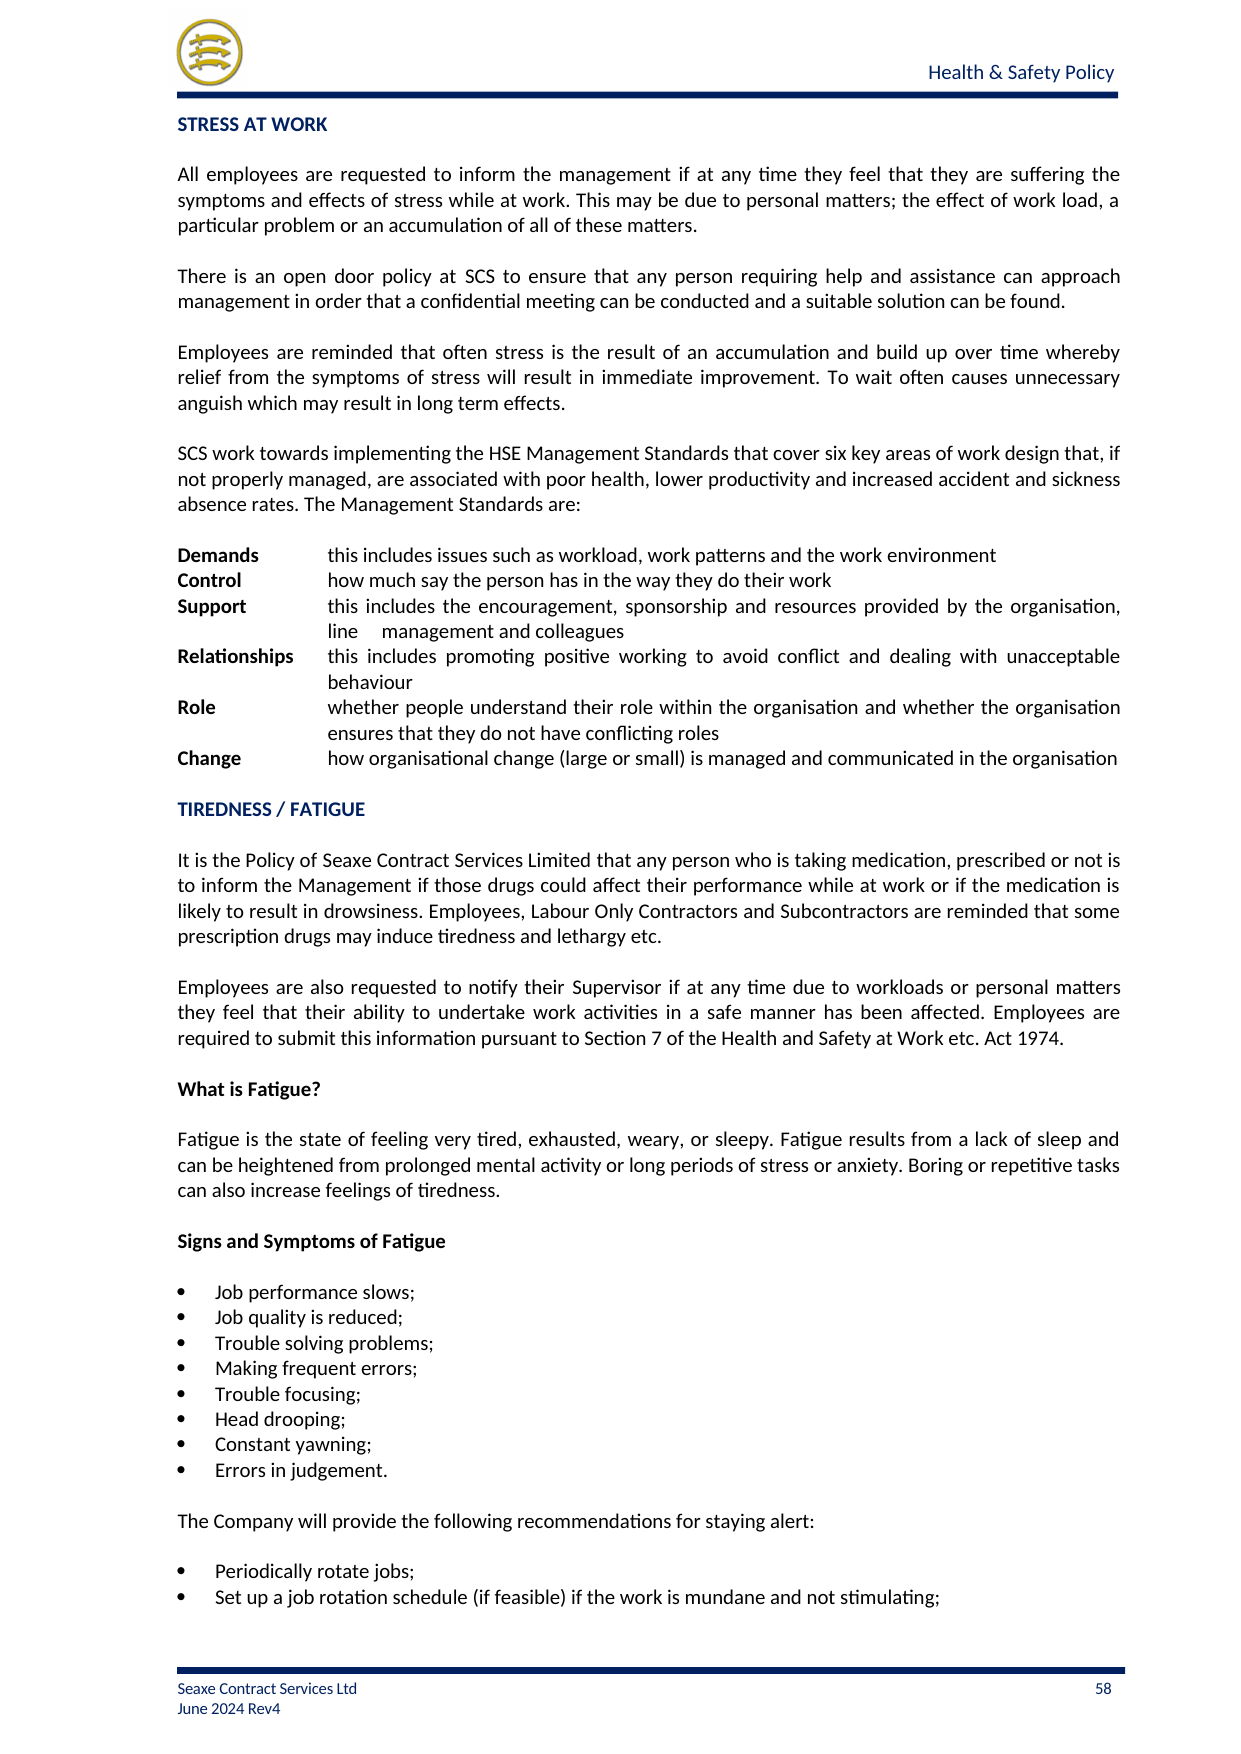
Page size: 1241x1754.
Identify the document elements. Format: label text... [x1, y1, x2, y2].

text Demands this includes issues such as workload, work patterns and the work environment [177, 542, 1122, 567]
list Trouble focusing; [177, 1381, 1122, 1406]
list Periodically rotate jobs; [177, 1559, 1122, 1584]
text SCS work towards implementing the HSE Management Standards that cover six key areas of work design that, if not properly managed, are associated with poor health, lower productivity and increased accident and sickness absence rates. The Management Standards are: [177, 440, 1122, 517]
list Job performance slows; [177, 1279, 1122, 1304]
text All employees are requested to inform the management if at any time they feel that they are suffering the symptoms and effects of stress while at work. This may be due to personal matters; the effect of work load, a particular problem or an accumulation of all of these matters. [177, 162, 1122, 238]
text Support this includes the encouragement, sponsorship and resources provided by the organisation, line management and colleagues [177, 593, 1122, 644]
subtitle STRESS AT WORK [177, 111, 1122, 136]
subtitle TIREDNESS / FATIGUE [177, 796, 1122, 822]
text It is the Policy of Seaxe Contract Services Limited that any person who is taking medication, prescribed or not is to inform the Management if those drugs could affect their performance while at work or if the medication is likely to result in drowsiness. Employees, Labour Only Contractors and Subcontractors are reminded that some prescription drugs may induce tiredness and lethargy etc. [177, 847, 1122, 949]
list Set up a job rotation schedule (if feasible) if the work is mundane and not stimulating; [177, 1584, 1122, 1609]
text Employees are reminded that often stress is the result of an accumulation and build up over time whereby relief from the symptoms of stress will result in immediate improvement. To wait often causes unnecessary anguish which may result in long term effects. [177, 339, 1122, 415]
text Change how organisational change (large or small) is managed and communicated in the organisation [177, 745, 1122, 771]
list Job quality is reduced; [177, 1304, 1122, 1330]
text Role whether people understand their role within the organisation and whether the organisation ensures that they do not have conflicting roles [177, 694, 1122, 745]
list Constant yawning; [177, 1432, 1122, 1457]
text Fatigue is the state of feeling very tired, exhausted, weary, or sleepy. Fatigue results from a lack of sleep and can be heightened from prolonged mental activity or long periods of stress or anxiety. Boring or repetitive tasks can also increase feelings of tiredness. [177, 1127, 1122, 1203]
text What is Fatigue? [177, 1076, 1122, 1101]
text Control how much say the person has in the way they do their work [177, 567, 1122, 593]
list Trouble solving problems; [177, 1330, 1122, 1355]
text Employees are also requested to notify their Supervisor if at any time due to workloads or personal matters they feel that their ability to undertake work activities in a safe manner has been affected. Employees are required to submit this information pursuant to Section 7 of the Health and Safety at Work etc. Act 1974. [177, 974, 1122, 1050]
text There is an open door policy at SCS to ensure that any person requiring help and assistance can approach management in order that a confidential meeting can be conducted and a suitable solution can be found. [177, 263, 1122, 314]
list Making frequent errors; [177, 1355, 1122, 1381]
list Head drooping; [177, 1406, 1122, 1432]
list Errors in judgement. [177, 1457, 1122, 1482]
text The Company will provide the following recommendations for staying alert: [177, 1508, 1122, 1533]
text Relationships this includes promoting positive working to avoid conflict and dealing with unacceptable behaviour [177, 644, 1122, 694]
picture [168, 9, 248, 90]
text Signs and Symptoms of Fatigue [177, 1228, 1122, 1254]
